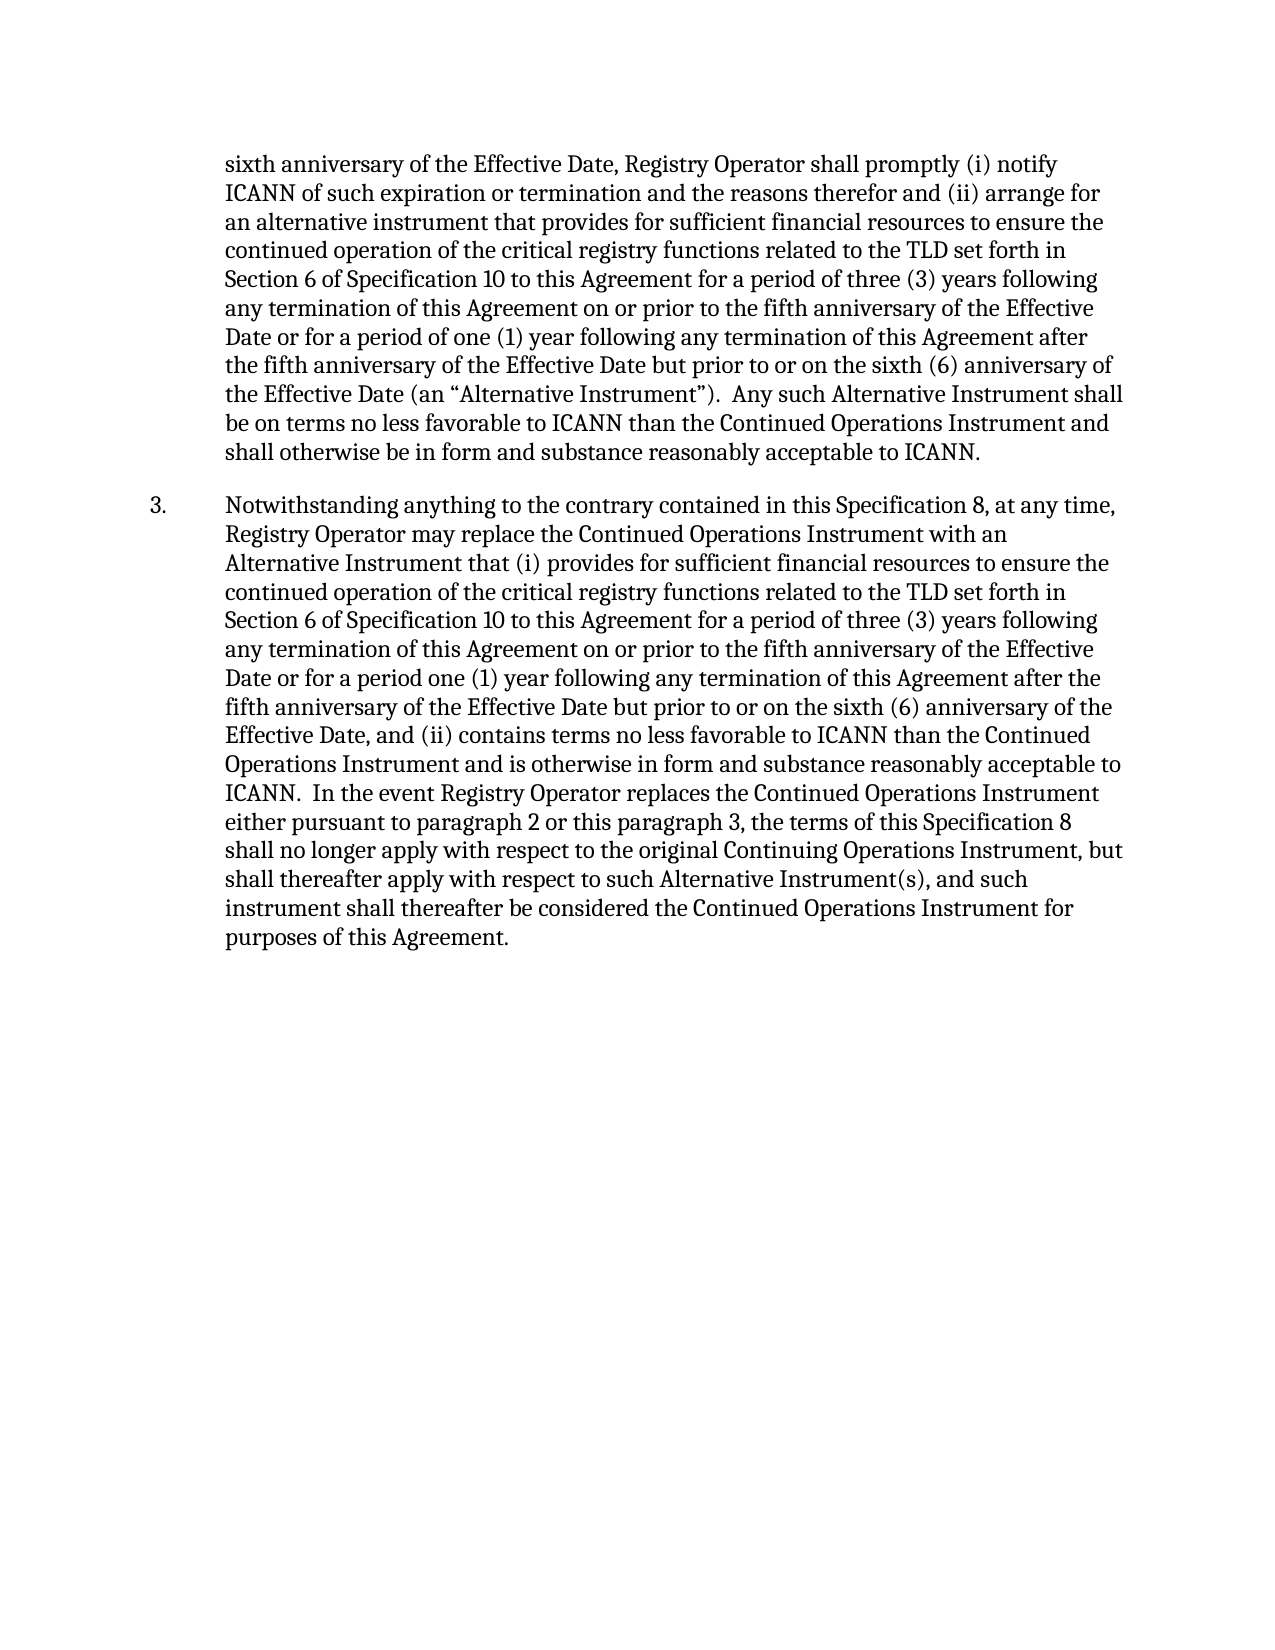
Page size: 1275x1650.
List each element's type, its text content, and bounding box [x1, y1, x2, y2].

text Notwithstanding anything to the contrary contained in this Specification 8, at any time, Registry Operator may replace the Continued Operations Instrument with an Alternative Instrument that (i) provides for sufficient financial resources to ensure the continued operation of the critical registry functions related to the TLD set forth in Section 6 of Specification 10 to this Agreement for a period of three (3) years following any termination of this Agreement on or prior to the fifth anniversary of the Effective Date or for a period one (1) year following any termination of this Agreement after the fifth anniversary of the Effective Date but prior to or on the sixth (6) anniversary of the Effective Date, and (ii) contains terms no less favorable to ICANN than the Continued Operations Instrument and is otherwise in form and substance reasonably acceptable to ICANN. In the event Registry Operator replaces the Continued Operations Instrument either pursuant to paragraph 2 or this paragraph 3, the terms of this Specification 8 shall no longer apply with respect to the original Continuing Operations Instrument, but shall thereafter apply with respect to such Alternative Instrument(s), and such instrument shall thereafter be considered the Continued Operations Instrument for purposes of this Agreement. [150, 491, 1125, 951]
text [150, 150, 1125, 466]
